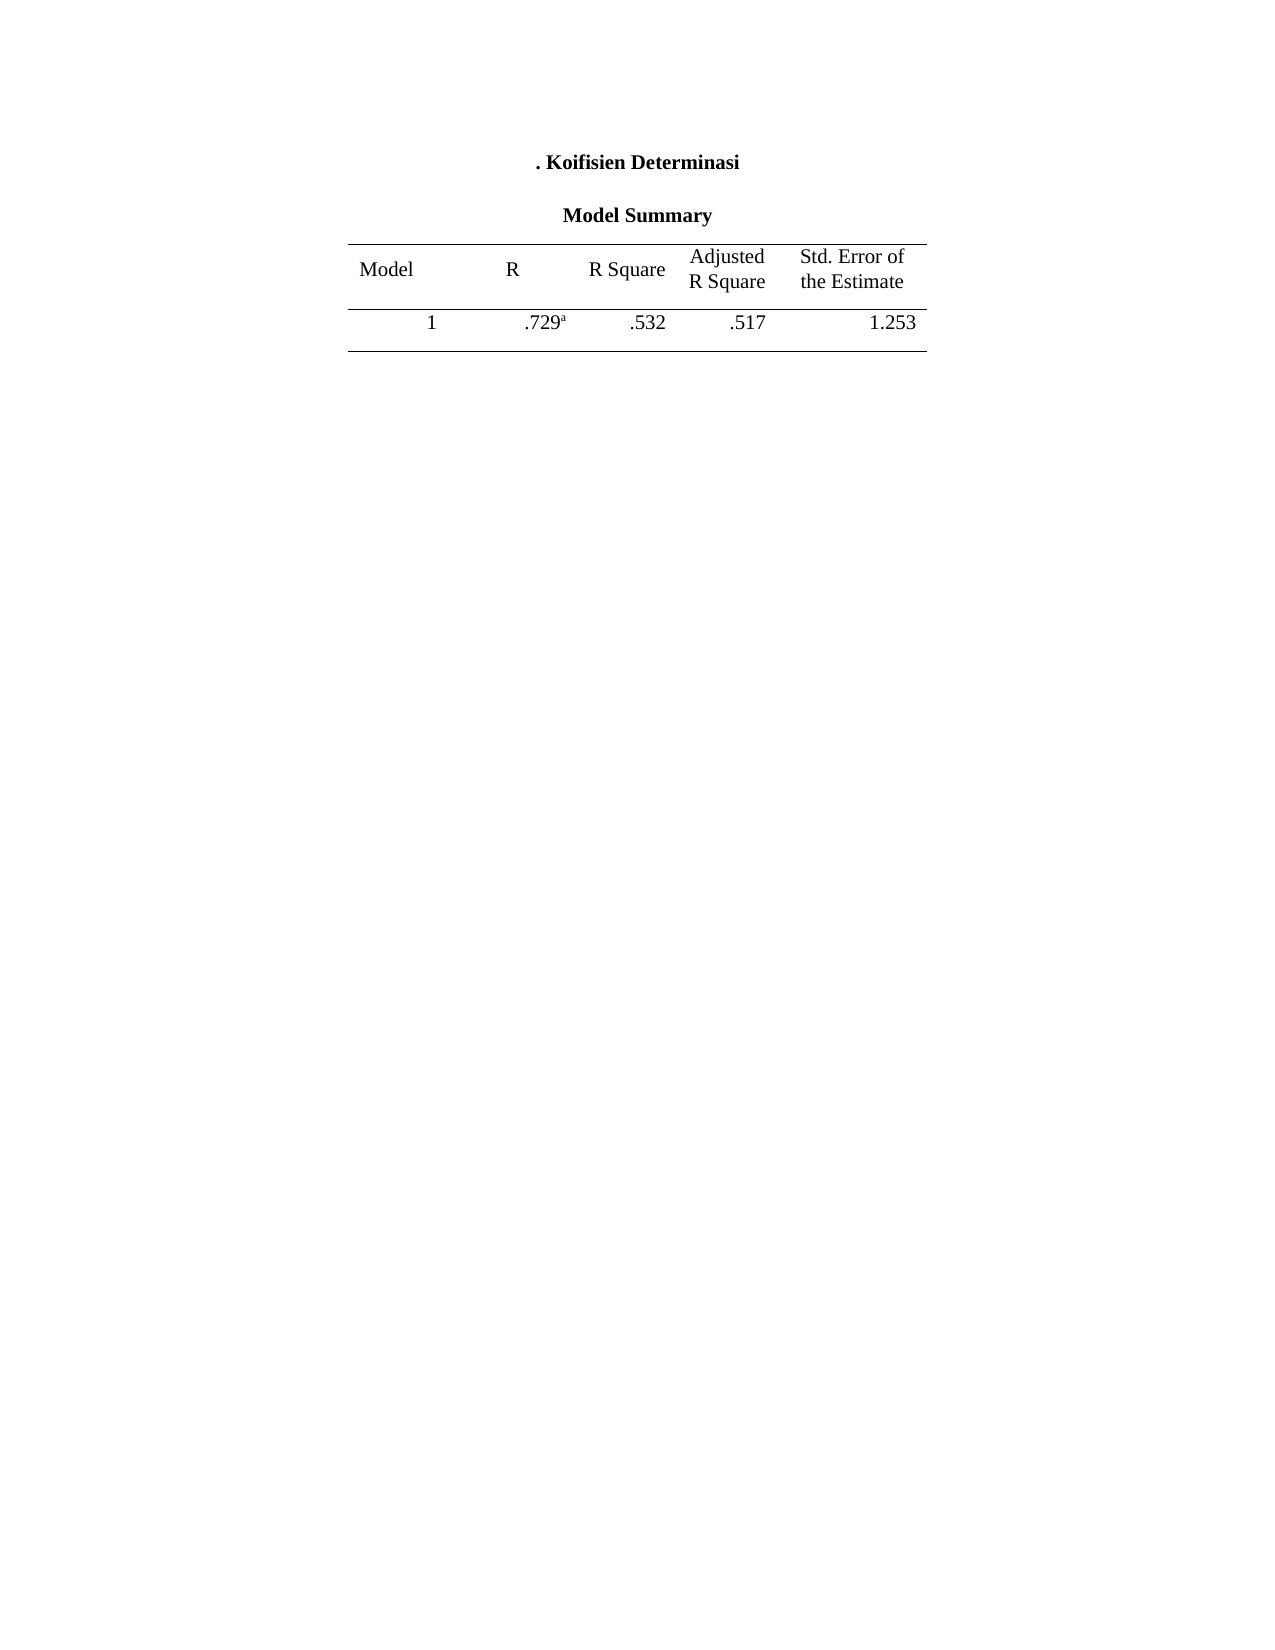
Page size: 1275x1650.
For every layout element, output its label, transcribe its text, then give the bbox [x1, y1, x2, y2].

table_cell 1 [348, 310, 448, 351]
table_header Model Summary [348, 203, 927, 243]
table_cell Std. Error of the Estimate [777, 245, 927, 309]
table_cell R [448, 245, 577, 309]
table_cell R Square [577, 245, 677, 309]
table_cell .532 [577, 310, 677, 351]
table_cell .729a [448, 310, 577, 351]
text . Koifisien Determinasi [150, 150, 1125, 174]
table_cell .517 [677, 310, 777, 351]
table_cell Adjusted R Square [677, 245, 777, 309]
table_cell Model [348, 245, 448, 309]
table_cell 1.253 [777, 310, 927, 351]
